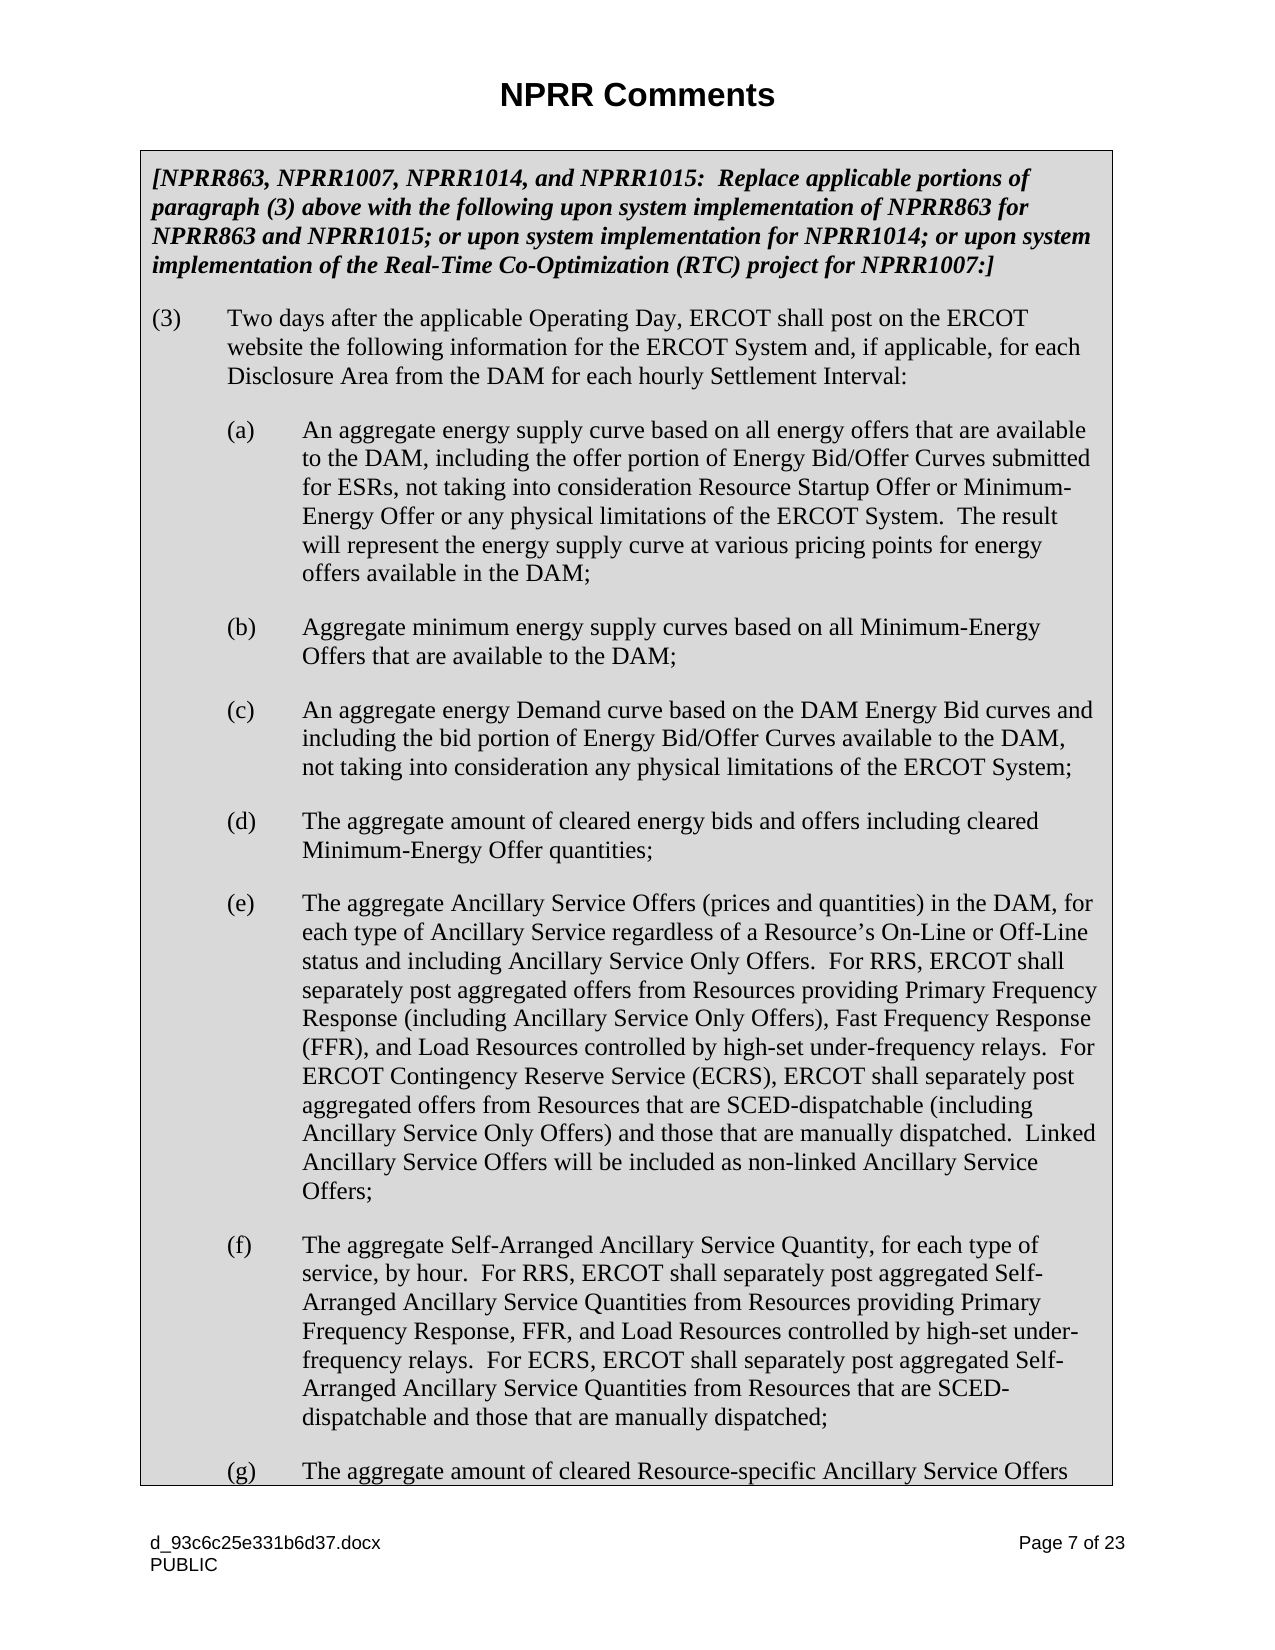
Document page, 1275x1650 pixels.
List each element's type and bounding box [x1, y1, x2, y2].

table_header [141, 151, 1112, 1485]
